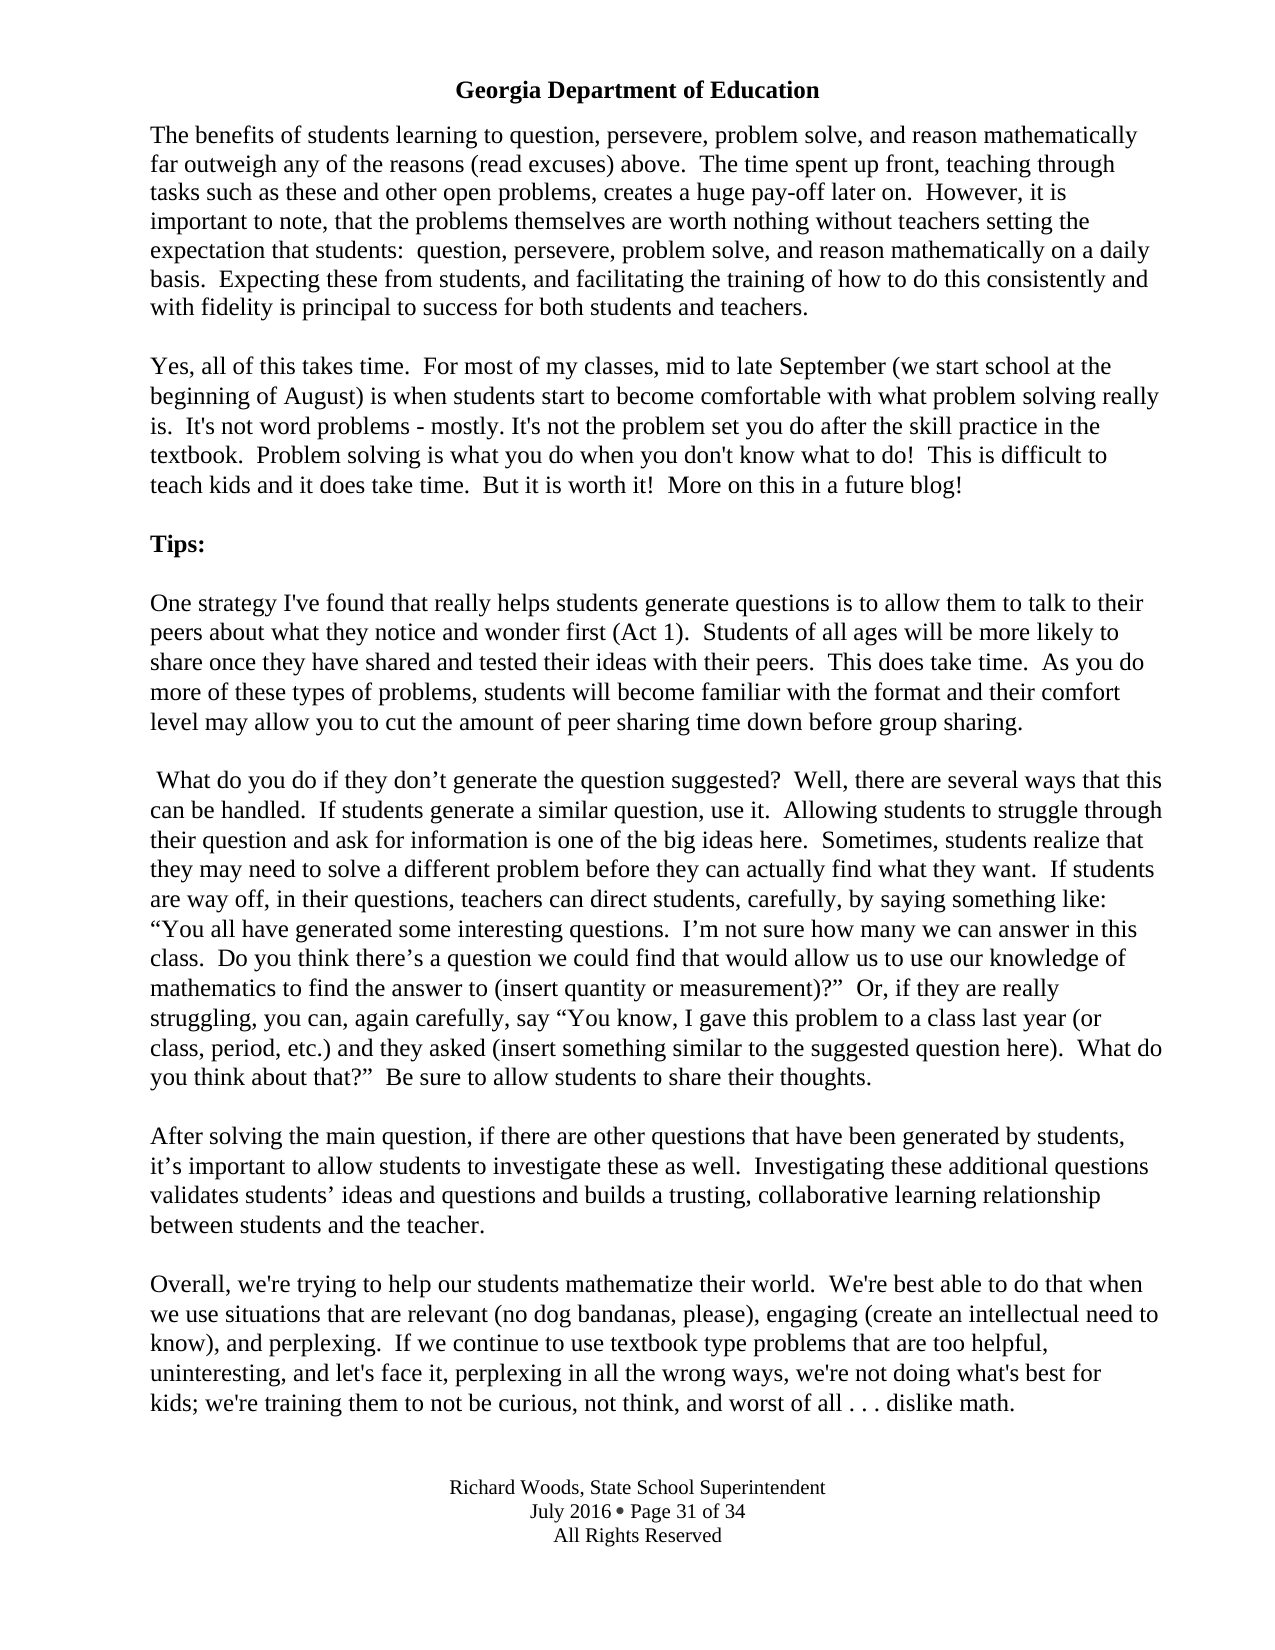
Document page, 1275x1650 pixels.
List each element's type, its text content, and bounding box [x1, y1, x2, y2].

text What do you do if they don’t generate the question suggested? Well, there are several ways that this can be handled. If students generate a similar question, use it. Allowing students to struggle through their question and ask for information is one of the big ideas here. Sometimes, students realize that they may need to solve a different problem before they can actually find what they want. If students are way off, in their questions, teachers can direct students, carefully, by saying something like: “You all have generated some interesting questions. I’m not sure how many we can answer in this class. Do you think there’s a question we could find that would allow us to use our knowledge of mathematics to find the answer to (insert quantity or measurement)?” Or, if they are really struggling, you can, again carefully, say “You know, I gave this problem to a class last year (or class, period, etc.) and they asked (insert something similar to the suggested question here). What do you think about that?” Be sure to allow students to share their thoughts. [150, 764, 1162, 1091]
text After solving the main question, if there are other questions that have been generated by students, it’s important to allow students to investigate these as well. Investigating these additional questions validates students’ ideas and questions and builds a trusting, collaborative learning relationship between students and the teacher. [150, 1120, 1162, 1239]
text The benefits of students learning to question, persevere, problem solve, and reason mathematically far outweigh any of the reasons (read excuses) above. The time spent up front, teaching through tasks such as these and other open problems, creates a huge pay-off later on. However, it is important to note, that the problems themselves are worth nothing without teachers setting the expectation that students: question, persevere, problem solve, and reason mathematically on a daily basis. Expecting these from students, and facilitating the training of how to do this consistently and with fidelity is principal to success for both students and teachers. [150, 120, 1162, 321]
text Overall, we're trying to help our students mathematize their world. We're best able to do that when we use situations that are relevant (no dog bandanas, please), engaging (create an intellectual need to know), and perplexing. If we continue to use textbook type problems that are too helpful, uninteresting, and let's face it, perplexing in all the wrong ways, we're not doing what's best for kids; we're training them to not be curious, not think, and worst of all . . . dislike math. [150, 1268, 1162, 1417]
text One strategy I've found that really helps students generate questions is to allow them to talk to their peers about what they notice and wonder first (Act 1). Students of all ages will be more likely to share once they have shared and tested their ideas with their peers. This does take time. As you do more of these types of problems, students will become familiar with the format and their comfort level may allow you to cut the amount of peer sharing time down before group sharing. [150, 587, 1162, 735]
text Tips: [150, 528, 1162, 558]
text Yes, all of this takes time. For most of my classes, mid to late September (we start school at the beginning of August) is when students start to become comfortable with what problem solving really is. It's not word problems - mostly. It's not the problem set you do after the skill practice in the textbook. Problem solving is what you do when you don't know what to do! This is difficult to teach kids and it does take time. But it is worth it! More on this in a future blog! [150, 350, 1162, 499]
